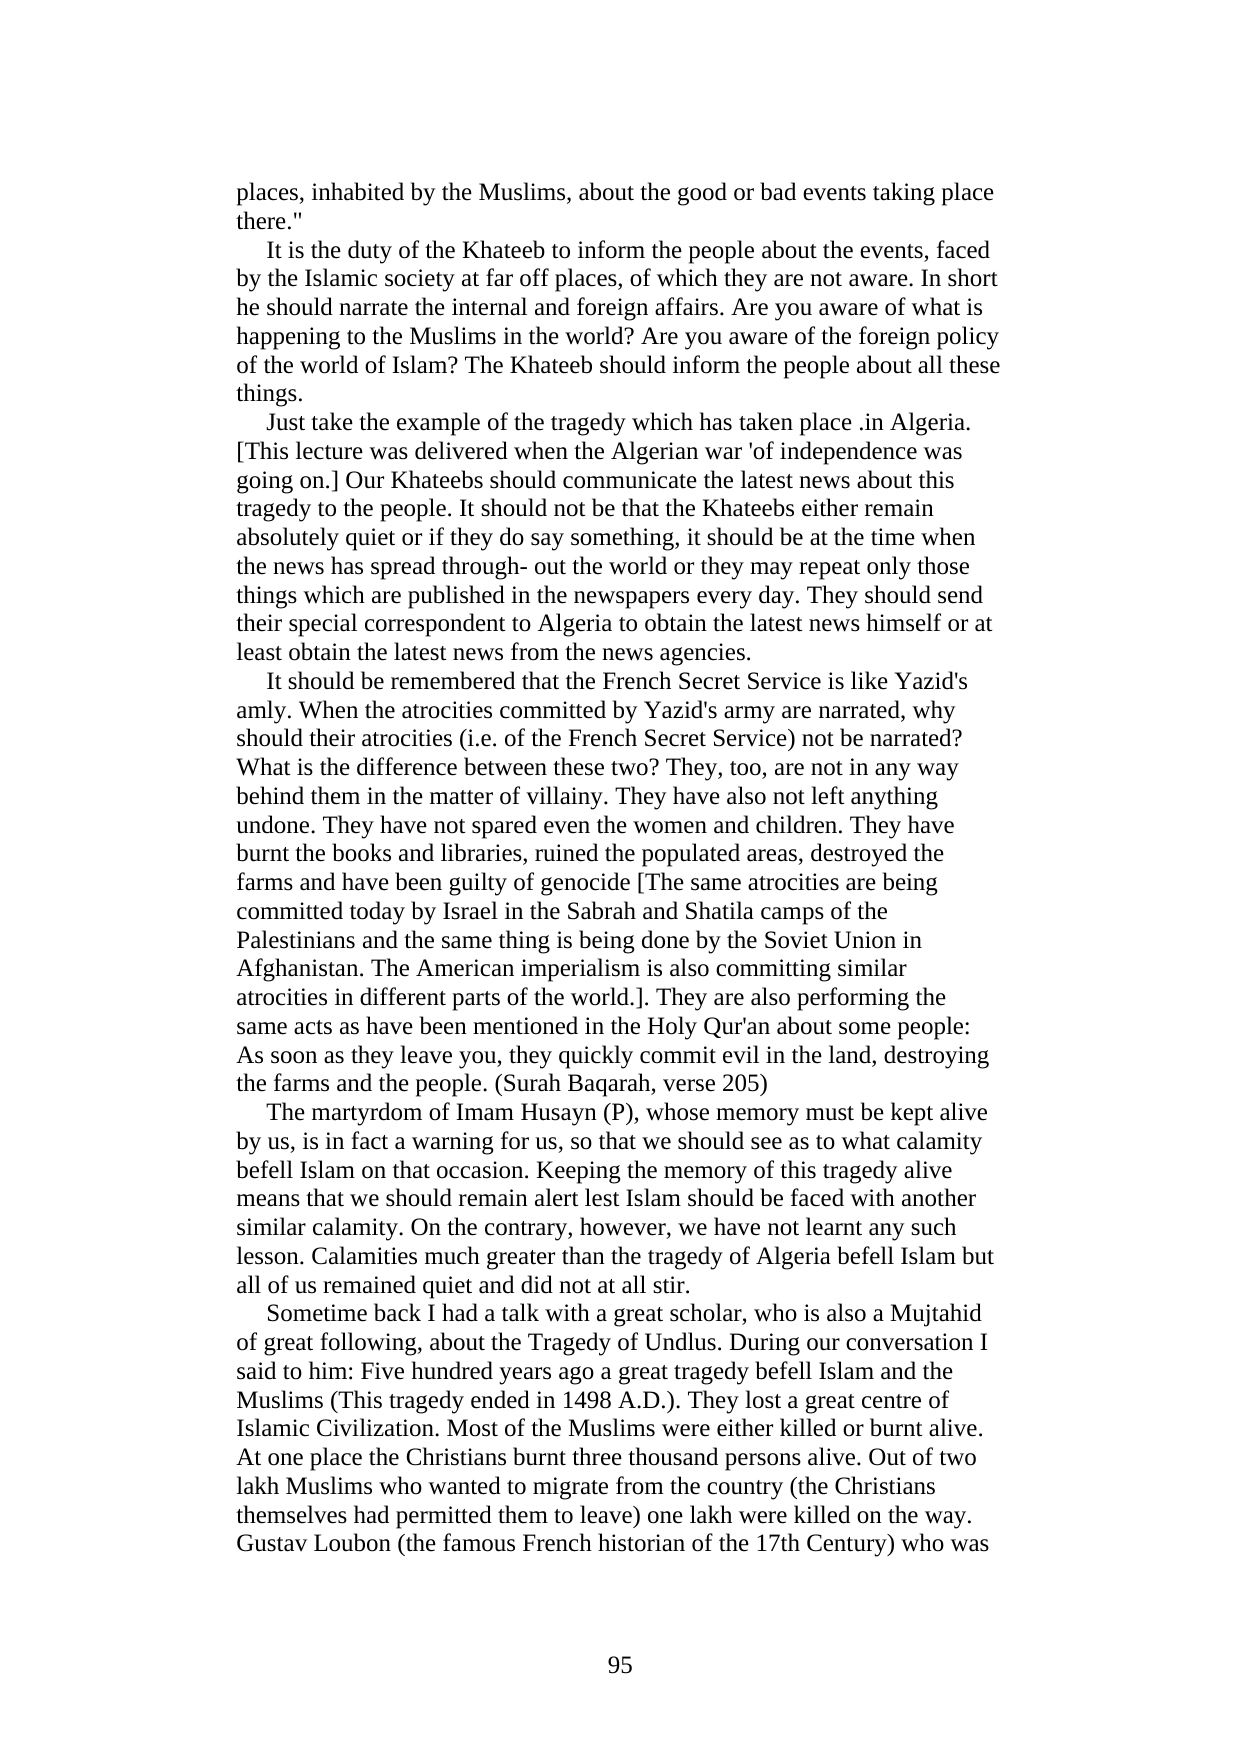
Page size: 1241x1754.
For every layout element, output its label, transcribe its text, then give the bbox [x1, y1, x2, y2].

text The martyrdom of Imam Husayn (P), whose memory must be kept alive by us, is in fact a warning for us, so that we should see as to what calamity befell Islam on that occasion. Keeping the memory of this tragedy alive means that we should remain alert lest Islam should be faced with another similar calamity. On the contrary, however, we have not learnt any such lesson. Calamities much greater than the tragedy of Algeria befell Islam but all of us remained quiet and did not at all stir. [236, 1097, 1004, 1298]
text Just take the example of the tragedy which has taken place .in Algeria. [This lecture was delivered when the Algerian war 'of independence was going on.] Our Khateebs should communicate the latest news about this tragedy to the people. It should not be that the Khateebs either remain absolutely quiet or if they do say something, it should be at the time when the news has spread through- out the world or they may repeat only those things which are published in the newspapers every day. They should send their special correspondent to Algeria to obtain the latest news himself or at least obtain the latest news from the news agencies. [236, 407, 1004, 666]
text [236, 1298, 1004, 1557]
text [236, 177, 1004, 235]
text It is the duty of the Khateeb to inform the people about the events, faced by the Islamic society at far off places, of which they are not aware. In short he should narrate the internal and foreign affairs. Are you aware of what is happening to the Muslims in the world? Are you aware of the foreign policy of the world of Islam? The Khateeb should inform the people about all these things. [236, 235, 1004, 407]
text It should be remembered that the French Secret Service is like Yazid's amly. When the atrocities committed by Yazid's army are narrated, why should their atrocities (i.e. of the French Secret Service) not be narrated? What is the difference between these two? They, too, are not in any way behind them in the matter of villainy. They have also not left anything undone. They have not spared even the women and children. They have burnt the books and libraries, ruined the populated areas, destroyed the farms and have been guilty of genocide [The same atrocities are being committed today by Israel in the Sabrah and Shatila camps of the Palestinians and the same thing is being done by the Soviet Union in Afghanistan. The American imperialism is also committing similar atrocities in different parts of the world.]. They are also performing the same acts as have been mentioned in the Holy Qur'an about some people: As soon as they leave you, they quickly commit evil in the land, destroying the farms and the people. (Surah Baqarah, verse 205) [236, 666, 1004, 1097]
